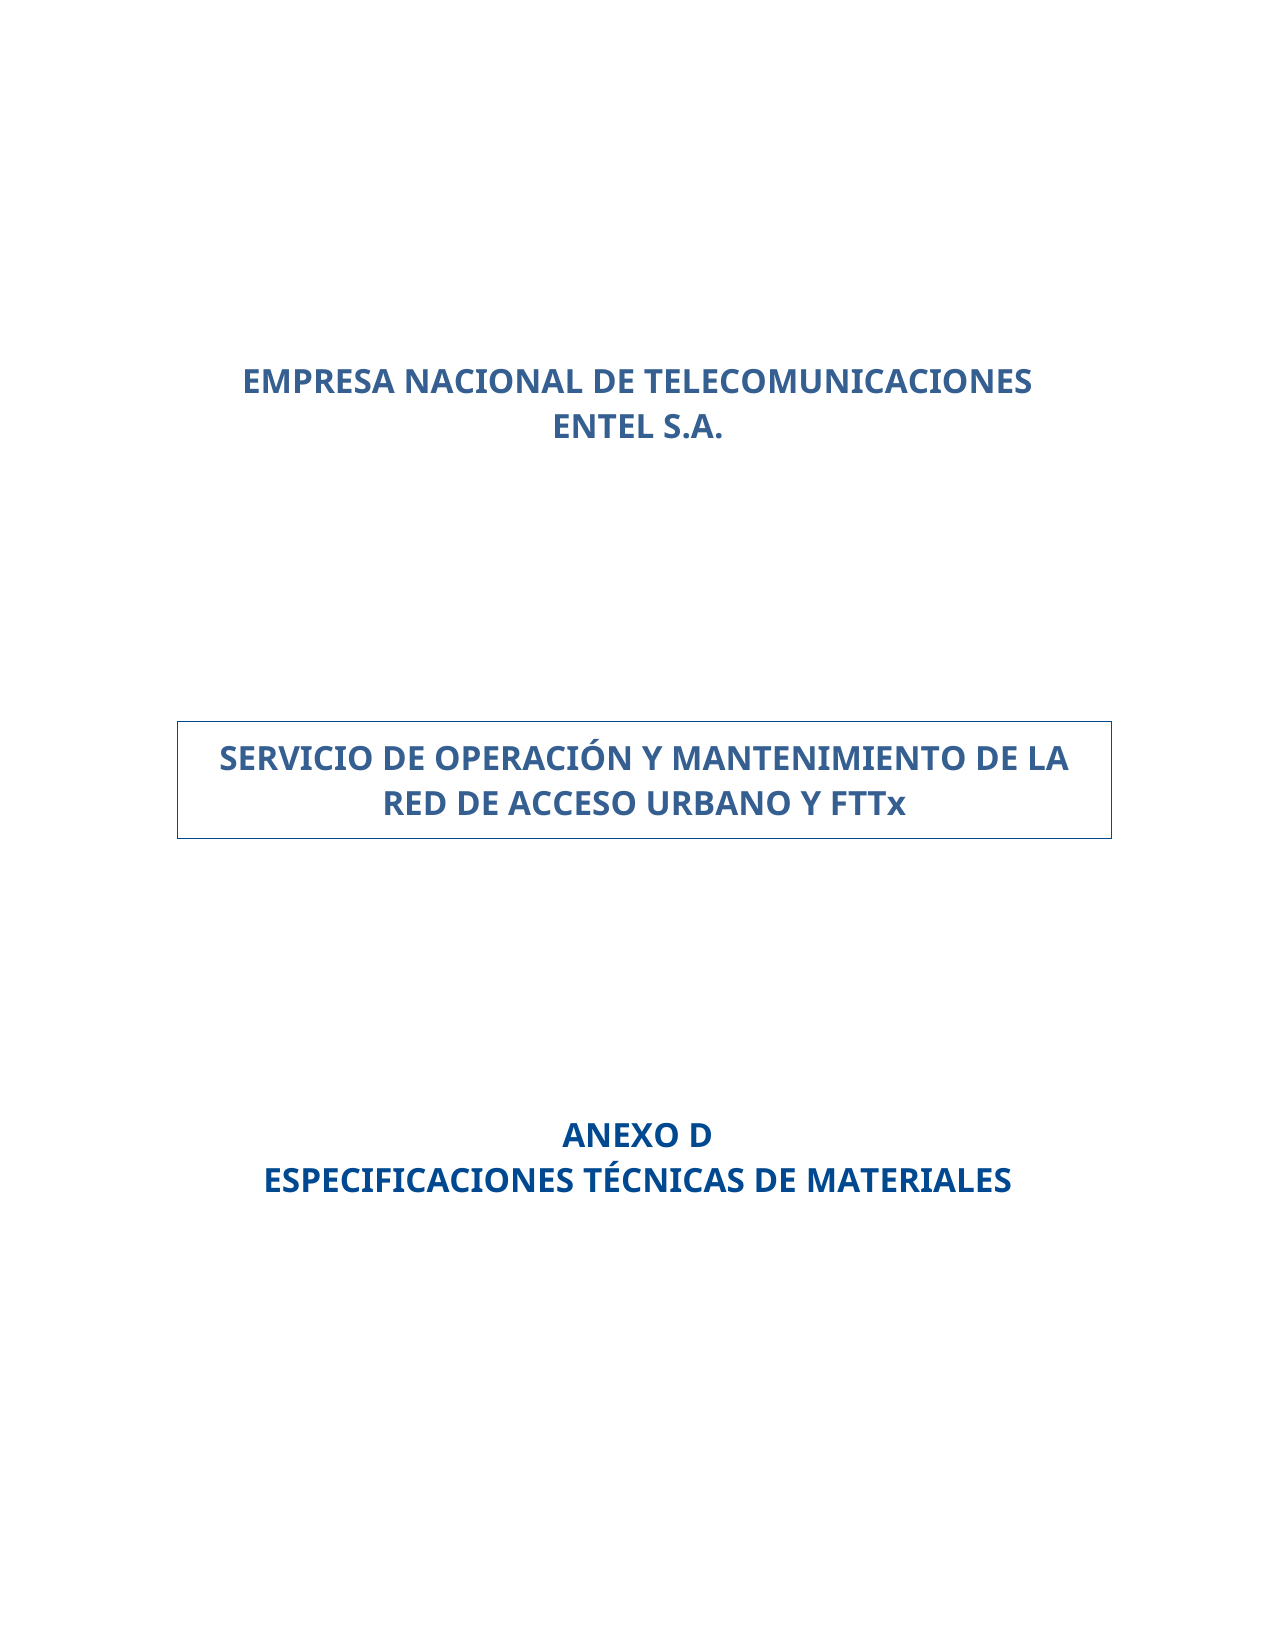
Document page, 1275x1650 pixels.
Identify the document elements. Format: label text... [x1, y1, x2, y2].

text ANEXO D [177, 1112, 1098, 1157]
text ESPECIFICACIONES TÉCNICAS DE MATERIALES [177, 1157, 1098, 1202]
text EMPRESA NACIONAL DE TELECOMUNICACIONES [177, 358, 1098, 403]
table_header SERVICIO DE OPERACIÓN Y MANTENIMIENTO DE LA RED DE ACCESO URBANO Y FTTx [178, 722, 1111, 838]
text ENTEL S.A. [177, 403, 1098, 449]
